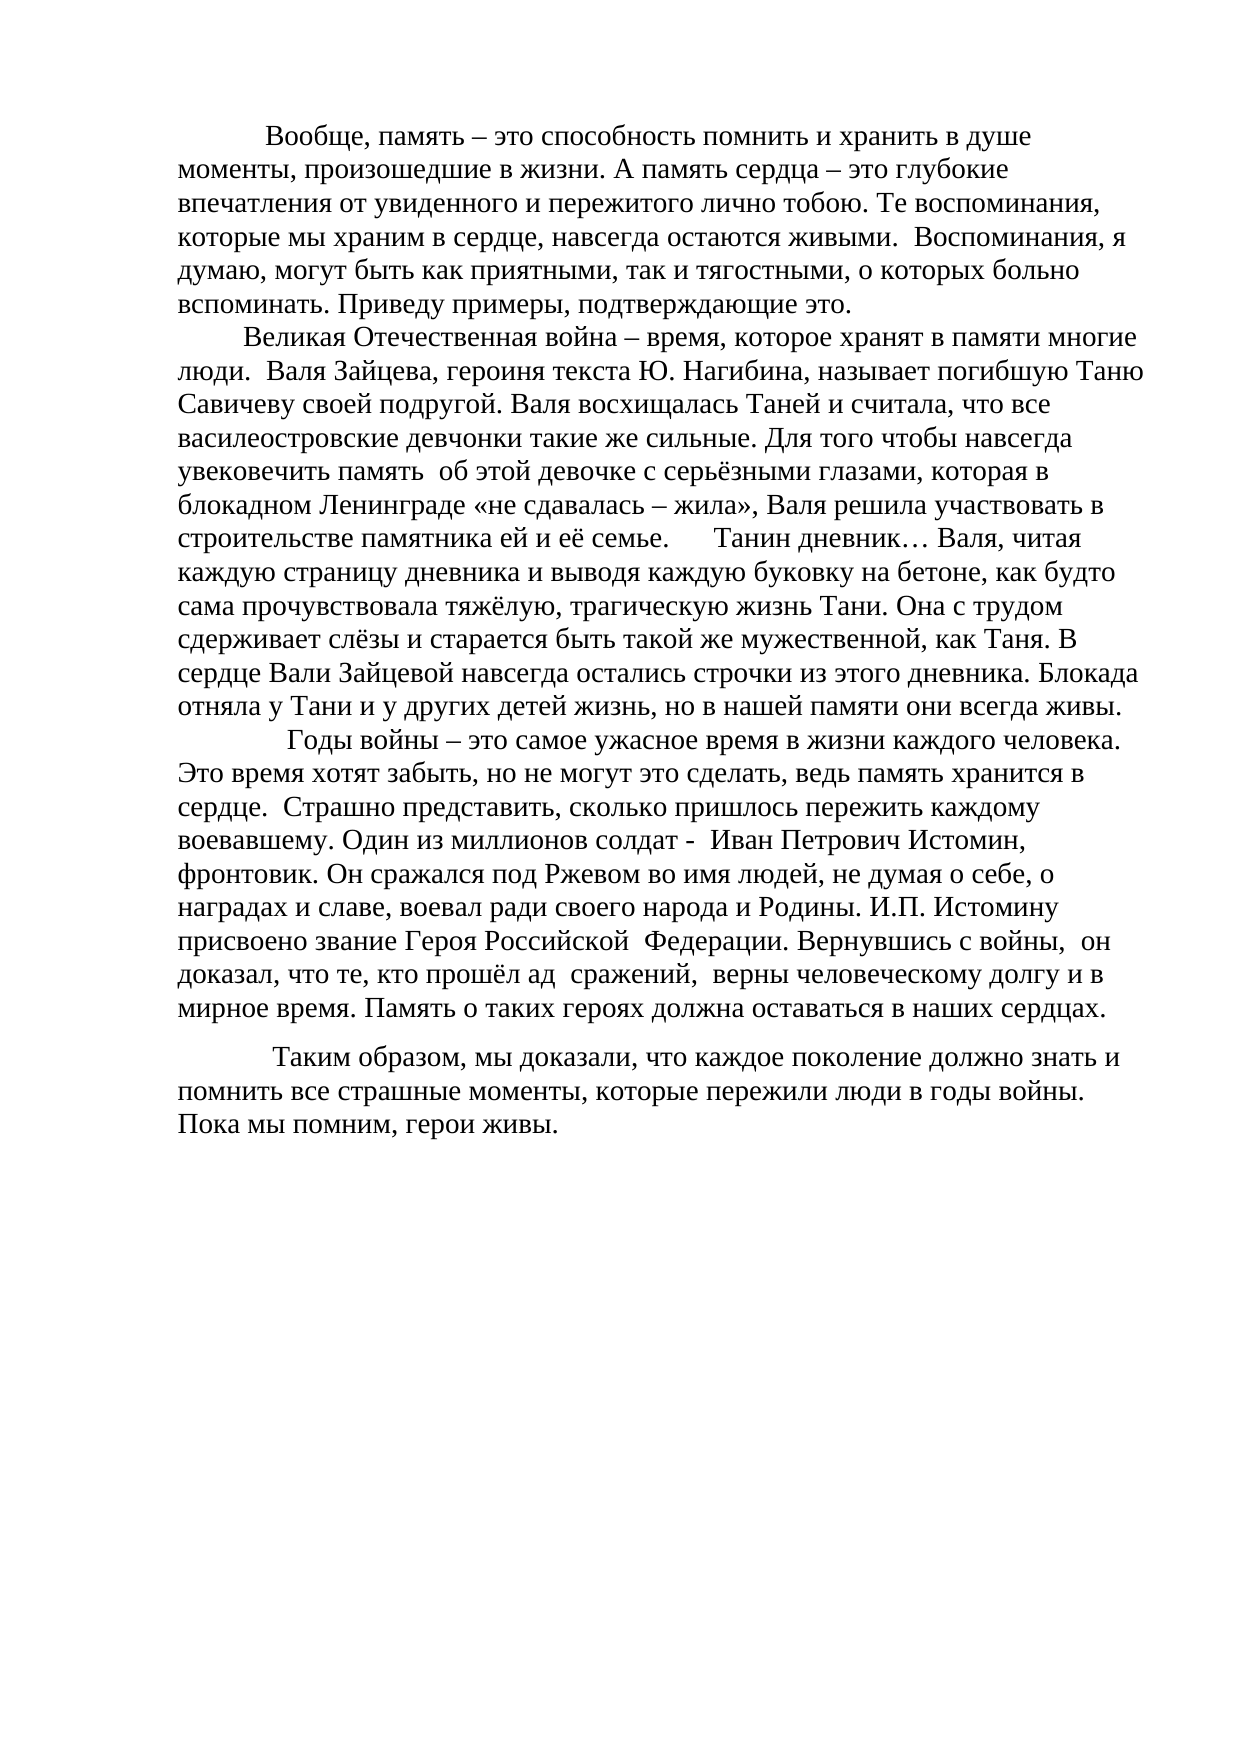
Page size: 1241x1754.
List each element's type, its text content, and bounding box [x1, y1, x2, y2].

text Великая Отечественная война – время, которое хранят в памяти многие люди. Валя Зайцева, героиня текста Ю. Нагибина, называет погибшую Таню Савичеву своей подругой. Валя восхищалась Таней и считала, что все василеостровские девчонки такие же сильные. Для того чтобы навсегда увековечить память об этой девочке с серьёзными глазами, которая в блокадном Ленинграде «не сдавалась – жила», Валя решила участвовать в строительстве памятника ей и её семье. Танин дневник… Валя, читая каждую страницу дневника и выводя каждую буковку на бетоне, как будто сама прочувствовала тяжёлую, трагическую жизнь Тани. Она с трудом сдерживает слёзы и старается быть такой же мужественной, как Таня. В сердце Вали Зайцевой навсегда остались строчки из этого дневника. Блокада отняла у Тани и у других детей жизнь, но в нашей памяти они всегда живы. [177, 319, 1152, 722]
text Вообще, память – это способность помнить и хранить в душе моменты, произошедшие в жизни. А память сердца – это глубокие впечатления от увиденного и пережитого лично тобою. Те воспоминания, которые мы храним в сердце, навсегда остаются живыми. Воспоминания, я думаю, могут быть как приятными, так и тягостными, о которых больно вспоминать. Приведу примеры, подтверждающие это. [177, 118, 1152, 319]
text Годы войны – это самое ужасное время в жизни каждого человека. Это время хотят забыть, но не могут это сделать, ведь память хранится в сердце. Страшно представить, сколько пришлось пережить каждому воевавшему. Один из миллионов солдат - Иван Петрович Истомин, фронтовик. Он сражался под Ржевом во имя людей, не думая о себе, о наградах и славе, воевал ради своего народа и Родины. И.П. Истомину присвоено звание Героя Российской Федерации. Вернувшись с войны, он доказал, что те, кто прошёл ад сражений, верны человеческому долгу и в мирное время. Память о таких героях должна оставаться в наших сердцах. [177, 722, 1152, 1024]
text Таким образом, мы доказали, что каждое поколение должно знать и помнить все страшные моменты, которые пережили люди в годы войны. Пока мы помним, герои живы. [177, 1039, 1152, 1140]
